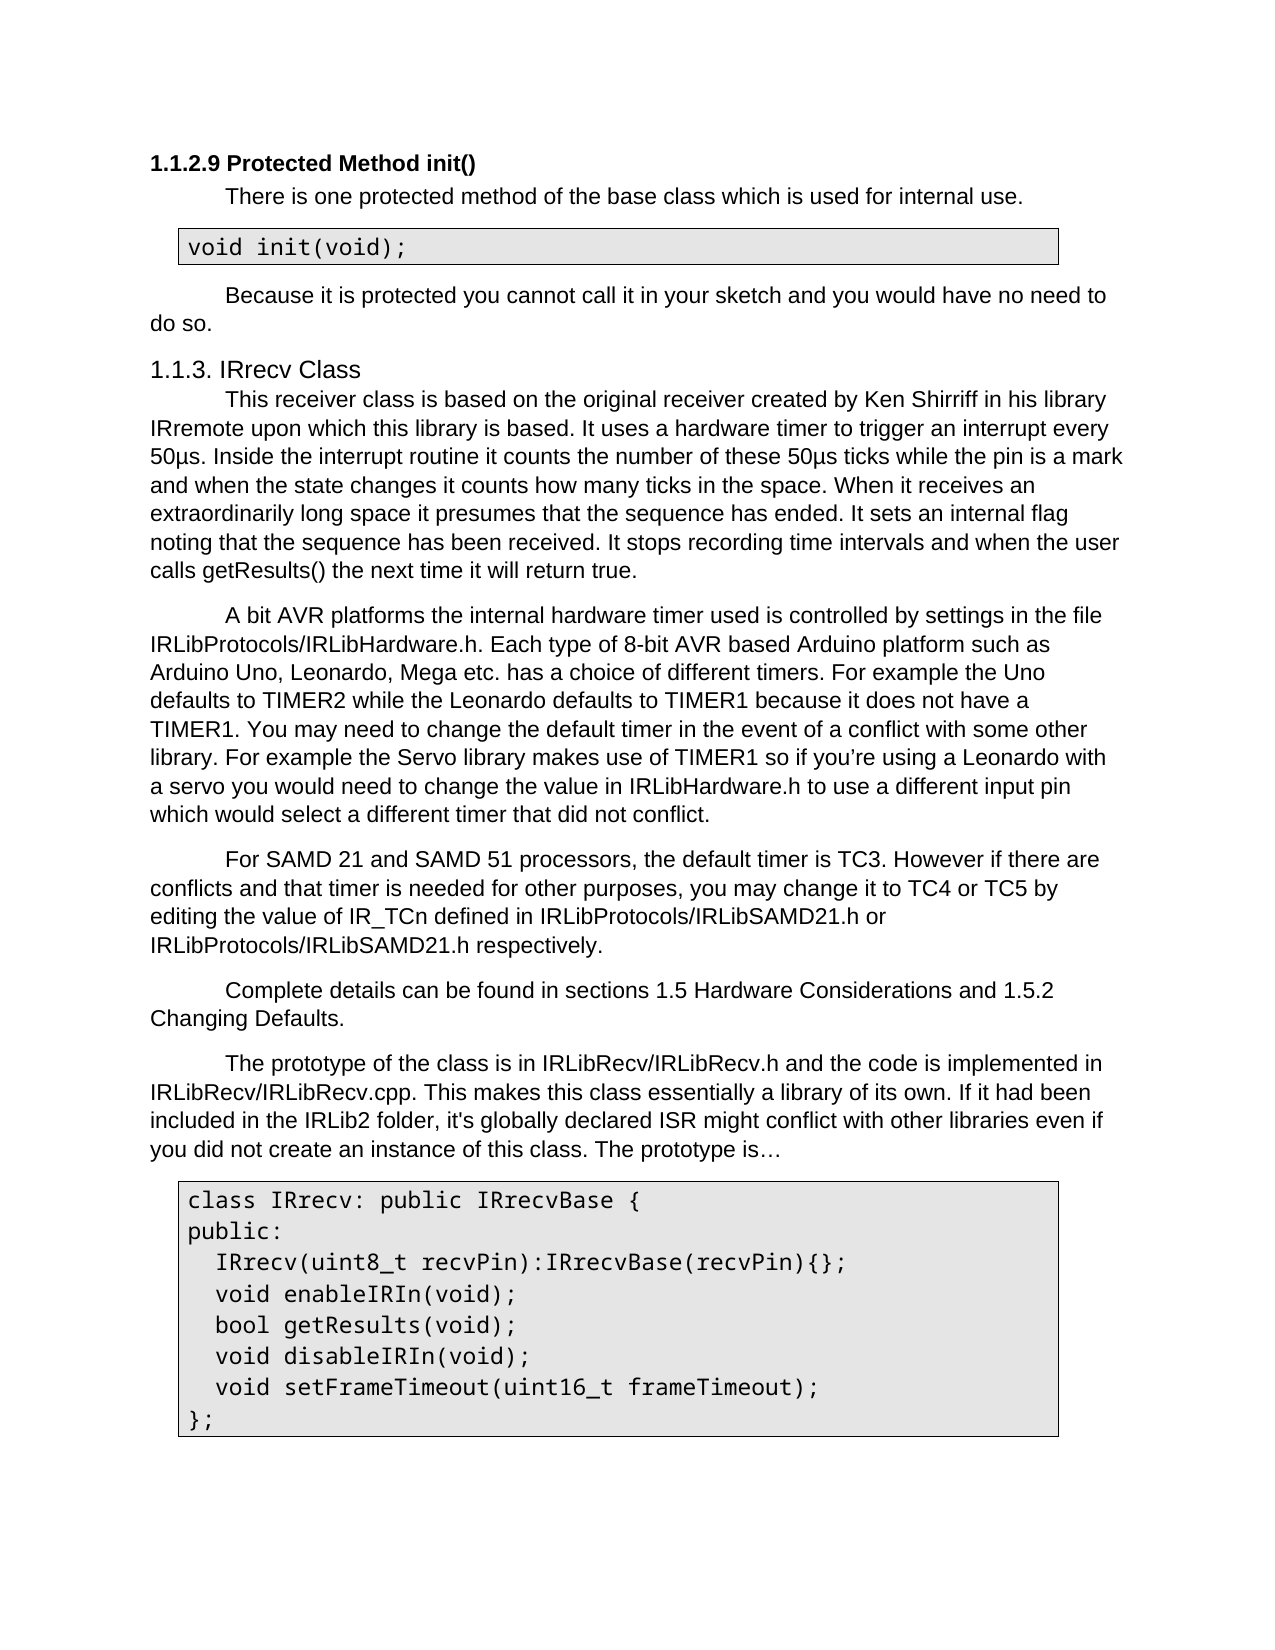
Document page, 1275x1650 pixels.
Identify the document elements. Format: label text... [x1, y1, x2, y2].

text A bit AVR platforms the internal hardware timer used is controlled by settings in the file IRLibProtocols/IRLibHardware.h. Each type of 8-bit AVR based Arduino platform such as Arduino Uno, Leonardo, Mega etc. has a choice of different timers. For example the Uno defaults to TIMER2 while the Leonardo defaults to TIMER1 because it does not have a TIMER1. You may need to change the default timer in the event of a conflict with some other library. For example the Servo library makes use of TIMER1 so if you’re using a Leonardo with a servo you would need to change the value in IRLibHardware.h to use a different input pin which would select a different timer that did not conflict. [150, 602, 1125, 828]
text class IRrecv: public IRrecvBase { [179, 1182, 1058, 1212]
text For SAMD 21 and SAMD 51 processors, the default timer is TC3. However if there are conflicts and that timer is needed for other purposes, you may change it to TC4 or TC5 by editing the value of IR_TCn defined in IRLibProtocols/IRLibSAMD21.h or IRLibProtocols/IRLibSAMD21.h respectively. [150, 846, 1125, 958]
text This receiver class is based on the original receiver created by Ken Shirriff in his library IRremote upon which this library is based. It uses a hardware timer to trigger an interrupt every 50µs. Inside the interrupt routine it counts the number of these 50µs ticks while the pin is a mark and when the state changes it counts how many ticks in the space. When it receives an extraordinarily long space it presumes that the sequence has ended. It sets an internal flag noting that the sequence has been received. It stops recording time intervals and when the user calls getResults() the next time it will return true. [150, 386, 1125, 583]
text IRrecv(uint8_t recvPin):IRrecvBase(recvPin){}; [179, 1243, 1058, 1274]
subtitle 1.1.3. IRrecv Class [150, 355, 1125, 384]
text The prototype of the class is in IRLibRecv/IRLibRecv.h and the code is implemented in IRLibRecv/IRLibRecv.cpp. This makes this class essentially a library of its own. If it had been included in the IRLib2 folder, it's globally declared ISR might conflict with other libraries even if you did not create an instance of this class. The prototype is… [150, 1050, 1125, 1162]
text void setFrameTimeout(uint16_t frameTimeout); [179, 1368, 1058, 1399]
text void init(void); [179, 229, 1058, 264]
text Complete details can be found in sections 1.5 Hardware Considerations and 1.5.2 Changing Defaults. [150, 977, 1125, 1032]
text void disableIRIn(void); [179, 1337, 1058, 1368]
subtitle 1.1.2.9 Protected Method init() [150, 150, 1125, 176]
text }; [179, 1399, 1058, 1436]
text Because it is protected you cannot call it in your sketch and you would have no need to do so. [150, 282, 1125, 337]
text public: [179, 1212, 1058, 1243]
text bool getResults(void); [179, 1306, 1058, 1337]
text There is one protected method of the base class which is used for internal use. [150, 183, 1125, 209]
text void enableIRIn(void); [179, 1274, 1058, 1306]
